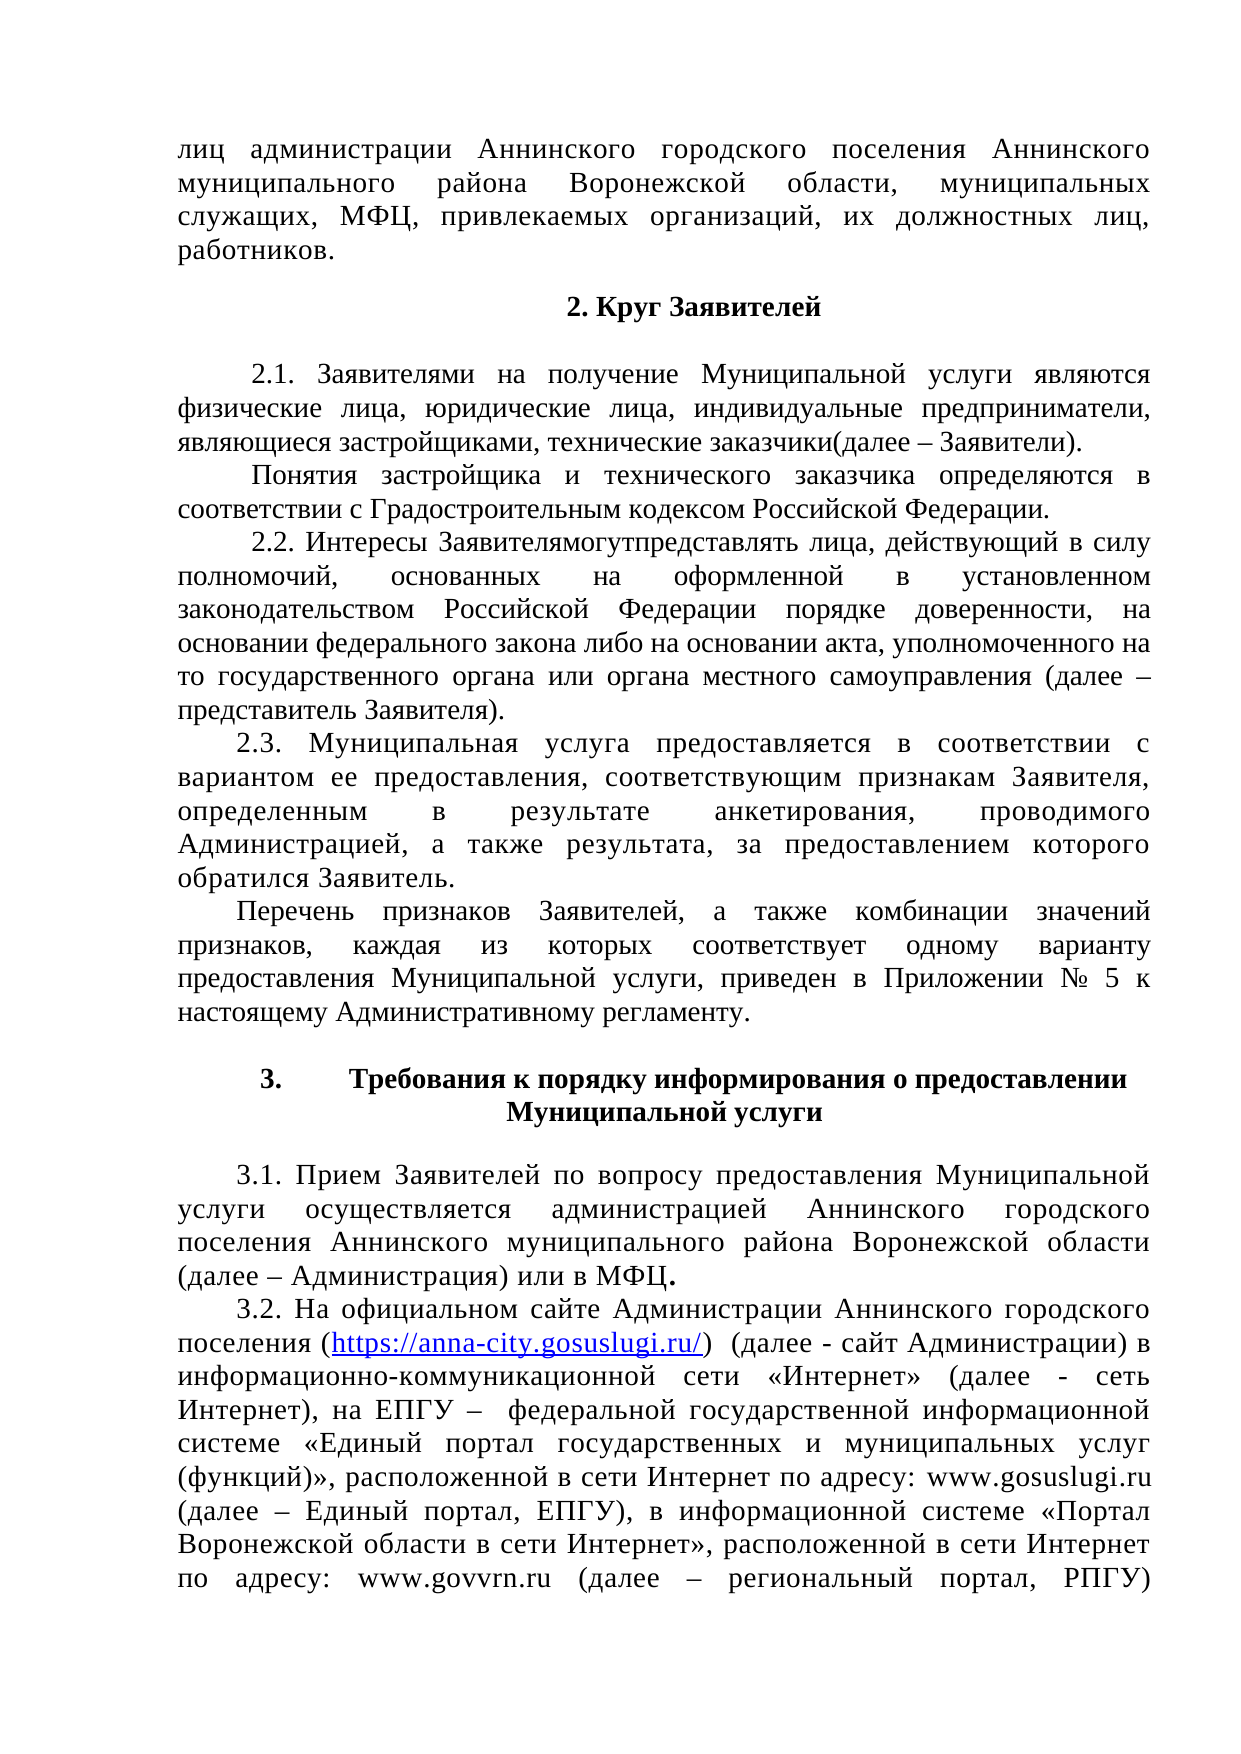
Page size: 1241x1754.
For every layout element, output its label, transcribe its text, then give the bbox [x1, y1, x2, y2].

text 3.1. Прием Заявителей по вопросу предоставления Муниципальной услуги осуществляется администрацией Аннинского городского поселения Аннинского муниципального района Воронежской области (далее – Администрация) или в МФЦ. [177, 1157, 1152, 1291]
text 2.1. Заявителями на получение Муниципальной услуги являются физические лица, юридические лица, индивидуальные предприниматели, являющиеся застройщиками, технические заказчики(далее – Заявители). [177, 357, 1152, 457]
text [177, 131, 1152, 266]
text 2.2. Интересы Заявителямогутпредставлять лица, действующий в силу полномочий, основанных на оформленной в установленном законодательством Российской Федерации порядке доверенности, на основании федерального закона либо на основании акта, уполномоченного на то государственного органа или органа местного самоуправления (далее – представитель Заявителя). [177, 524, 1152, 726]
text 2. Круг Заявителей [177, 289, 1152, 323]
text 2.3. Муниципальная услуга предоставляется в соответствии с вариантом ее предоставления, соответствующим признакам Заявителя, определенным в результате анкетирования, проводимого Администрацией, а также результата, за предоставлением которого обратился Заявитель. [177, 726, 1152, 893]
list Требования к порядку информирования о предоставлении Муниципальной услуги [177, 1061, 1152, 1128]
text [177, 1291, 1152, 1593]
text Понятия застройщика и технического заказчика определяются в соответствии с Градостроительным кодексом Российской Федерации. [177, 457, 1152, 524]
text Перечень признаков Заявителей, а также комбинации значений признаков, каждая из которых соответствует одному варианту предоставления Муниципальной услуги, приведен в Приложении № 5 к настоящему Административному регламенту. [177, 893, 1152, 1027]
